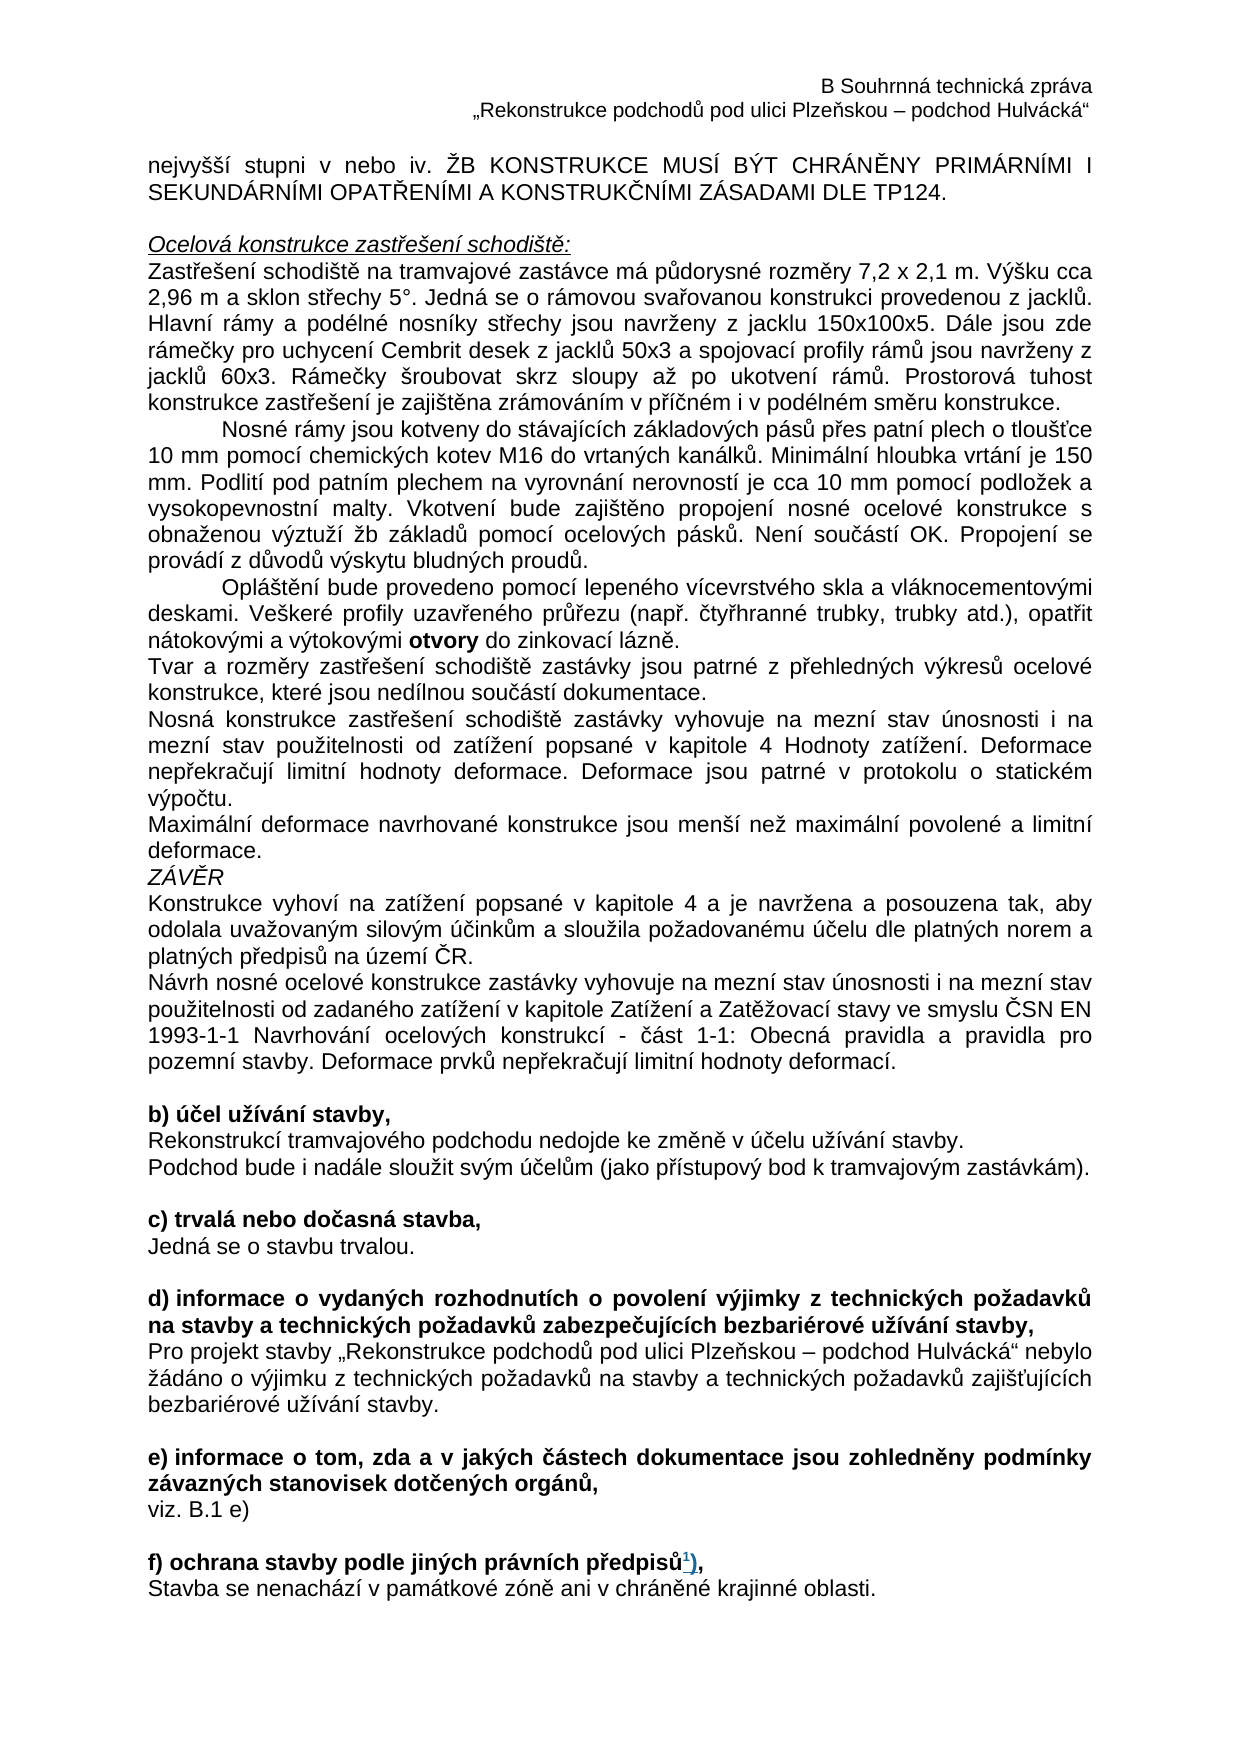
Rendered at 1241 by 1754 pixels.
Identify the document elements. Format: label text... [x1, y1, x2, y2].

text Pro projekt stavby „Rekonstrukce podchodů pod ulici Plzeňskou – podchod Hulvácká“ nebylo žádáno o výjimku z technických požadavků na stavby a technických požadavků zajišťujících bezbariérové užívání stavby. [148, 1338, 1093, 1417]
text Zastřešení schodiště na tramvajové zastávce má půdorysné rozměry 7,2 x 2,1 m. Výšku cca 2,96 m a sklon střechy 5°. Jedná se o rámovou svařovanou konstrukci provedenou z jacklů. Hlavní rámy a podélné nosníky střechy jsou navrženy z jacklu 150x100x5. Dále jsou zde rámečky pro uchycení Cembrit desek z jacklů 50x3 a spojovací profily rámů jsou navrženy z jacklů 60x3. Rámečky šroubovat skrz sloupy až po ukotvení rámů. Prostorová tuhost konstrukce zastřešení je zajištěna zrámováním v příčném i v podélném směru konstrukce. [148, 258, 1093, 416]
text b) účel užívání stavby, [148, 1101, 1093, 1127]
text Návrh nosné ocelové konstrukce zastávky vyhovuje na mezní stav únosnosti i na mezní stav použitelnosti od zadaného zatížení v kapitole Zatížení a Zatěžovací stavy ve smyslu ČSN EN 1993-1-1 Navrhování ocelových konstrukcí - část 1-1: Obecná pravidla a pravidla pro pozemní stavby. Deformace prvků nepřekračují limitní hodnoty deformací. [148, 969, 1093, 1074]
text Tvar a rozměry zastřešení schodiště zastávky jsou patrné z přehledných výkresů ocelové konstrukce, které jsou nedílnou součástí dokumentace. [148, 653, 1093, 706]
text Opláštění bude provedeno pomocí lepeného vícevrstvého skla a vláknocementovými deskami. Veškeré profily uzavřeného průřezu (např. čtyřhranné trubky, trubky atd.), opatřit nátokovými a výtokovými otvory do zinkovací lázně. [148, 574, 1093, 653]
text d) informace o vydaných rozhodnutích o povolení výjimky z technických požadavků na stavby a technických požadavků zabezpečujících bezbariérové užívání stavby, [148, 1285, 1093, 1338]
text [148, 152, 1093, 205]
text ZÁVĚR [148, 864, 1093, 890]
text Ocelová konstrukce zastřešení schodiště: [148, 231, 1093, 258]
text e) informace o tom, zda a v jakých částech dokumentace jsou zohledněny podmínky závazných stanovisek dotčených orgánů, [148, 1443, 1093, 1496]
text c) trvalá nebo dočasná stavba, [148, 1206, 1093, 1233]
text Stavba se nenachází v památkové zóně ani v chráněné krajinné oblasti. [148, 1575, 1093, 1602]
text f) ochrana stavby podle jiných právních předpisů1), [148, 1549, 1093, 1575]
text Rekonstrukcí tramvajového podchodu nedojde ke změně v účelu užívání stavby. [148, 1127, 1093, 1154]
text Podchod bude i nadále sloužit svým účelům (jako přístupový bod k tramvajovým zastávkám). [148, 1154, 1093, 1180]
text Jedná se o stavbu trvalou. [148, 1233, 1093, 1259]
text viz. B.1 e) [148, 1496, 1093, 1523]
text Konstrukce vyhoví na zatížení popsané v kapitole 4 a je navržena a posouzena tak, aby odolala uvažovaným silovým účinkům a sloužila požadovanému účelu dle platných norem a platných předpisů na území ČR. [148, 890, 1093, 969]
text Nosné rámy jsou kotveny do stávajících základových pásů přes patní plech o tloušťce 10 mm pomocí chemických kotev M16 do vrtaných kanálků. Minimální hloubka vrtání je 150 mm. Podlití pod patním plechem na vyrovnání nerovností je cca 10 mm pomocí podložek a vysokopevnostní malty. Vkotvení bude zajištěno propojení nosné ocelové konstrukce s obnaženou výztuží žb základů pomocí ocelových pásků. Není součástí OK. Propojení se provádí z důvodů výskytu bludných proudů. [148, 416, 1093, 574]
text Nosná konstrukce zastřešení schodiště zastávky vyhovuje na mezní stav únosnosti i na mezní stav použitelnosti od zatížení popsané v kapitole 4 Hodnoty zatížení. Deformace nepřekračují limitní hodnoty deformace. Deformace jsou patrné v protokolu o statickém výpočtu. [148, 706, 1093, 811]
text Maximální deformace navrhované konstrukce jsou menší než maximální povolené a limitní deformace. [148, 811, 1093, 864]
